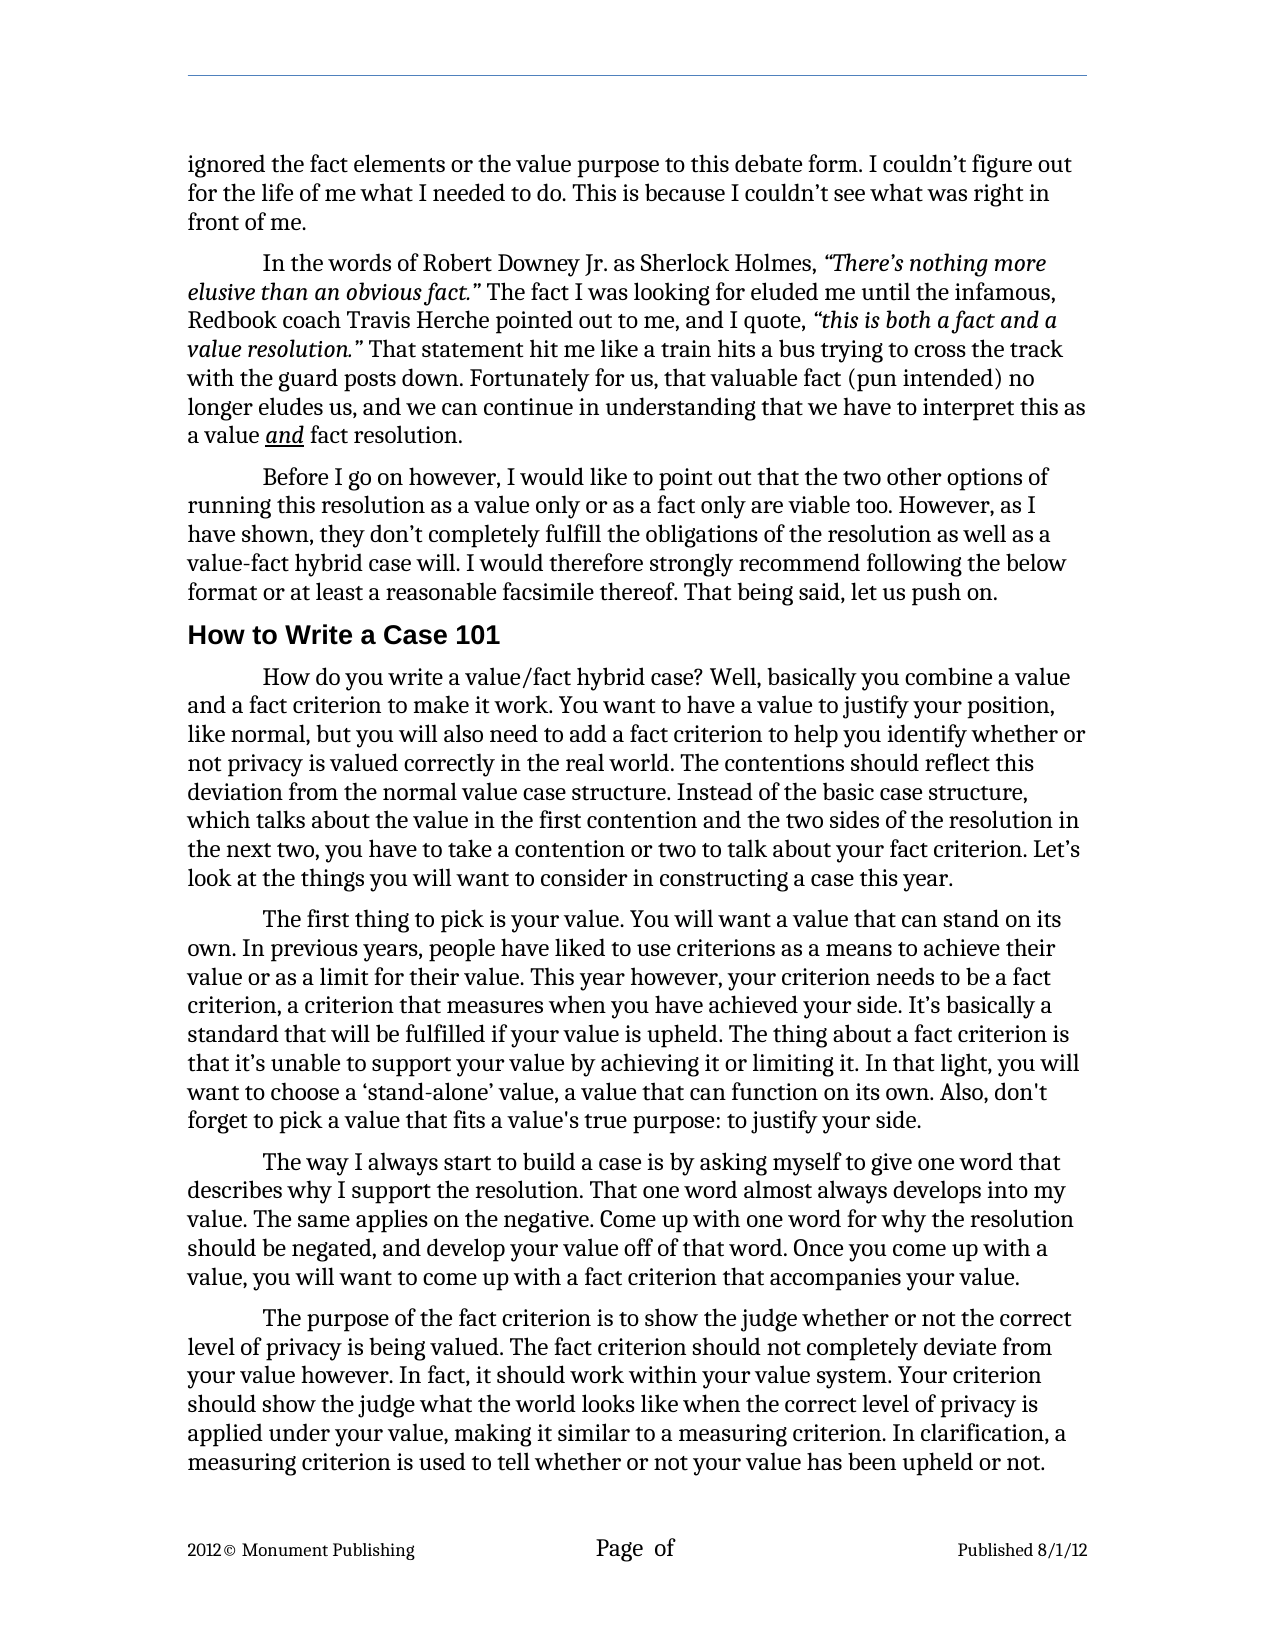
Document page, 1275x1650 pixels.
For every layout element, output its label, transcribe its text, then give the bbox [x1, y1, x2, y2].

text In the words of Robert Downey Jr. as Sherlock Holmes, “There’s nothing more elusive than an obvious fact.” The fact I was looking for eluded me until the infamous, Redbook coach Travis Herche pointed out to me, and I quote, “this is both a fact and a value resolution.” That statement hit me like a train hits a bus trying to cross the track with the guard posts down. Fortunately for us, that valuable fact (pun intended) no longer eludes us, and we can continue in understanding that we have to interpret this as a value and fact resolution. [187, 249, 1087, 450]
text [187, 1304, 1087, 1476]
text The way I always start to build a case is by asking myself to give one word that describes why I support the resolution. That one word almost always develops into my value. The same applies on the negative. Come up with one word for why the resolution should be negated, and develop your value off of that word. Once you come up with a value, you will want to come up with a fact criterion that accompanies your value. [187, 1147, 1087, 1291]
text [187, 150, 1087, 236]
text How do you write a value/fact hybrid case? Well, basically you combine a value and a fact criterion to make it work. You want to have a value to justify your position, like normal, but you will also need to add a fact criterion to help you identify whether or not privacy is valued correctly in the real world. The contentions should reflect this deviation from the normal value case structure. Instead of the basic case structure, which talks about the value in the first contention and the two sides of the resolution in the next two, you have to take a contention or two to talk about your fact criterion. Let’s look at the things you will want to consider in constructing a case this year. [187, 662, 1087, 892]
text Before I go on however, I would like to point out that the two other options of running this resolution as a value only or as a fact only are viable too. However, as I have shown, they don’t completely fulfill the obligations of the resolution as well as a value-fact hybrid case will. I would therefore strongly recommend following the below format or at least a reasonable facsimile thereof. That being said, let us push on. [187, 462, 1087, 606]
text The first thing to pick is your value. You will want a value that can stand on its own. In previous years, people have liked to use criterions as a means to achieve their value or as a limit for their value. This year however, your criterion needs to be a fact criterion, a criterion that measures when you have achieved your side. It’s basically a standard that will be fulfilled if your value is upheld. The thing about a fact criterion is that it’s unable to support your value by achieving it or limiting it. In that light, you will want to choose a ‘stand-alone’ value, a value that can function on its own. Also, don't forget to pick a value that fits a value's true purpose: to justify your side. [187, 905, 1087, 1135]
text How to Write a Case 101 [187, 619, 1087, 650]
